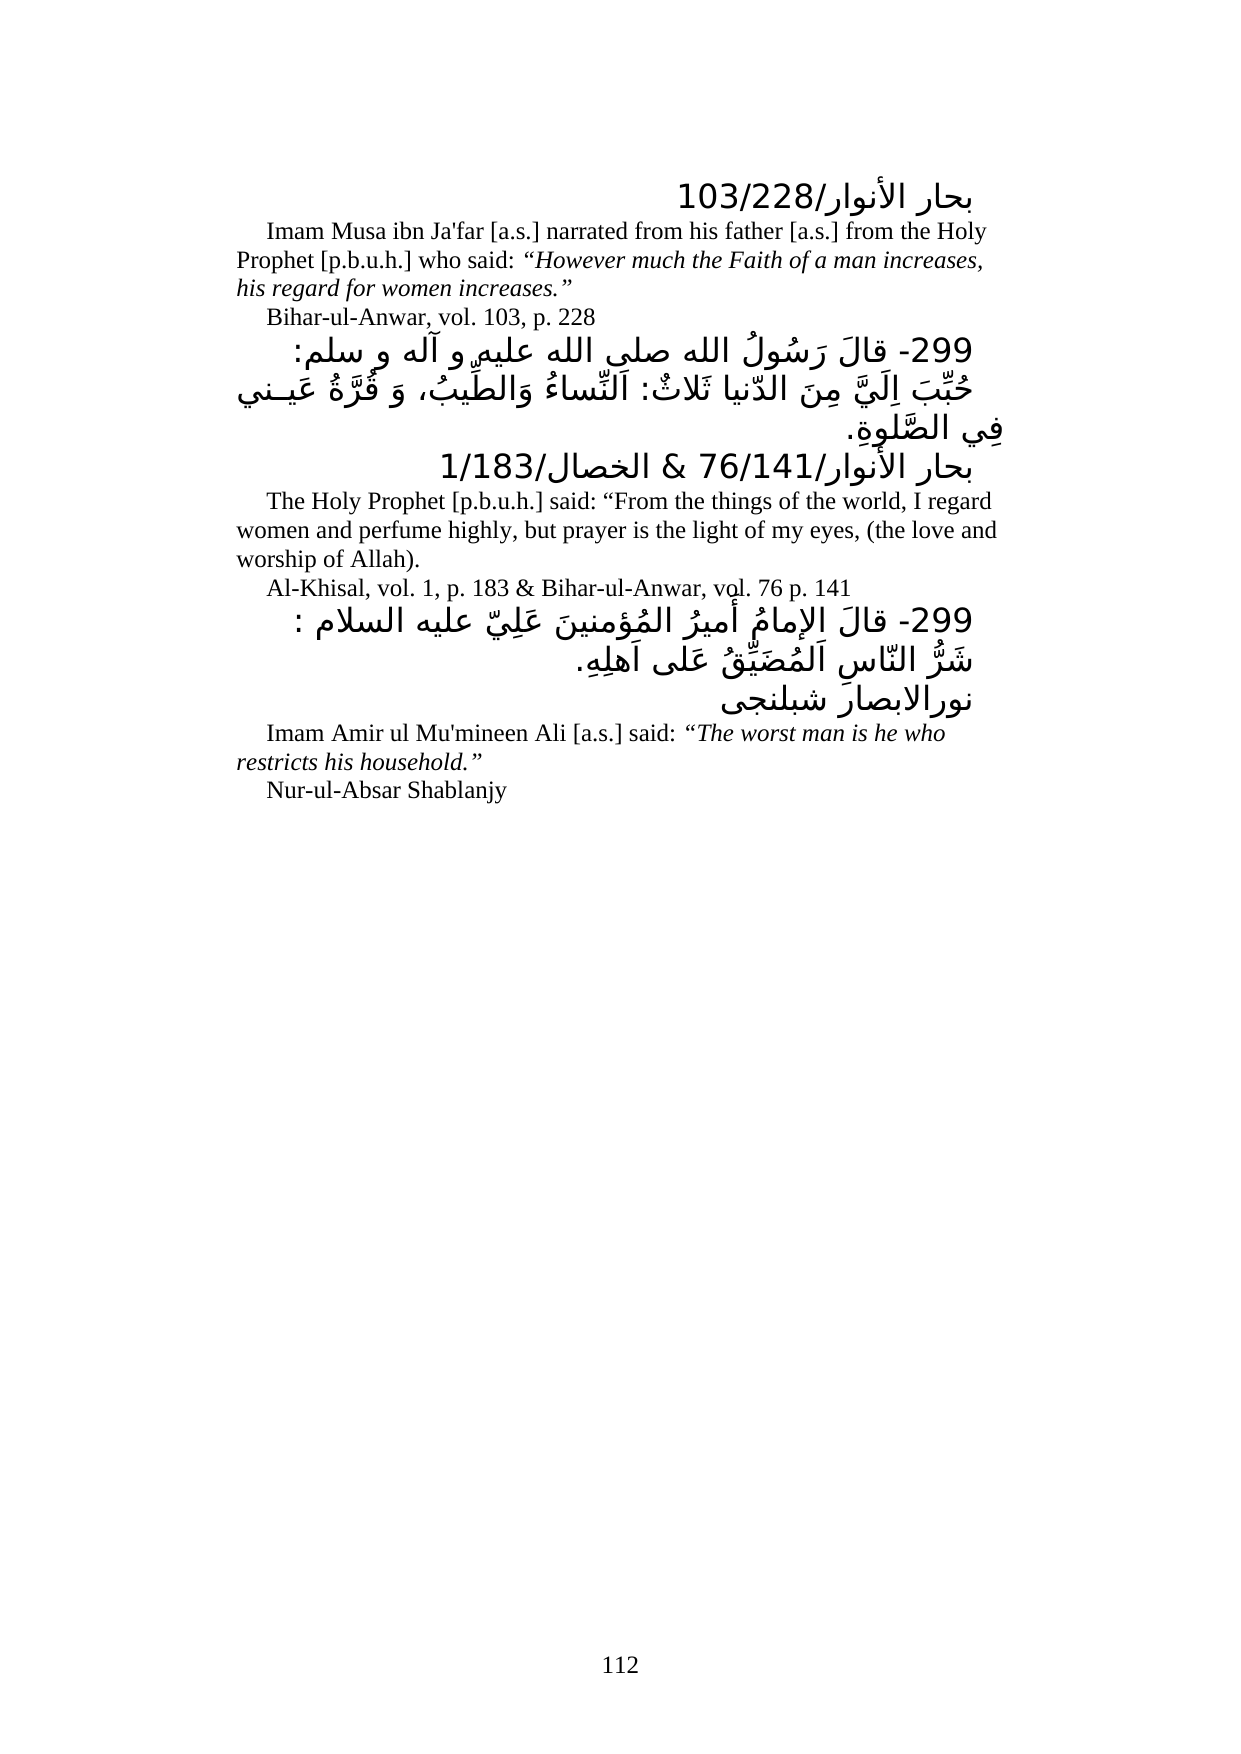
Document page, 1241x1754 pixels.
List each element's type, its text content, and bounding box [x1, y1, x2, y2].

text حُبِّبَ اِلَيَّ مِنَ الدّنيا ثَلاثٌ: اَلنِّساءُ وَالطِّيبُ، وَ قُرَّةُ عَيني فِي الصَّلوةِ. [236, 370, 1004, 448]
text The Holy Prophet [p.b.u.h.] said: “From the things of the world, I regard women and perfume highly, but prayer is the light of my eyes, (the love and worship of Allah). [236, 486, 1004, 573]
text Nur-ul-Absar Shablanjy [236, 776, 1004, 804]
text بحار الأنوار/103/228 [236, 177, 1004, 216]
text 299- قالَ الإمامُ أَميرُ المُؤمنينَ عَلِيّ عليه السلام : [236, 601, 1004, 640]
text Al-Khisal, vol. 1, p. 183 & Bihar-ul-Anwar, vol. 76 p. 141 [236, 573, 1004, 601]
text بحار الأنوار/76/141 & الخصال/1/183 [236, 448, 1004, 486]
text Imam Amir ul Mu'mineen Ali [a.s.] said: “The worst man is he who restricts his household.” [236, 718, 1004, 776]
text نورالابصار شبلنجى [236, 679, 1004, 718]
text Bihar-ul-Anwar, vol. 103, p. 228 [236, 302, 1004, 331]
text Imam Musa ibn Ja'far [a.s.] narrated from his father [a.s.] from the Holy Prophet [p.b.u.h.] who said: “However much the Faith of a man increases, his regard for women increases.” [236, 216, 1004, 302]
text شَرُّ النّاسِ اَلمُضَيِّقُ عَلى اَهلِهِ. [236, 640, 1004, 679]
text 299- قالَ رَسُولُ الله صلی الله عليه و آله و سلم: [236, 331, 1004, 370]
